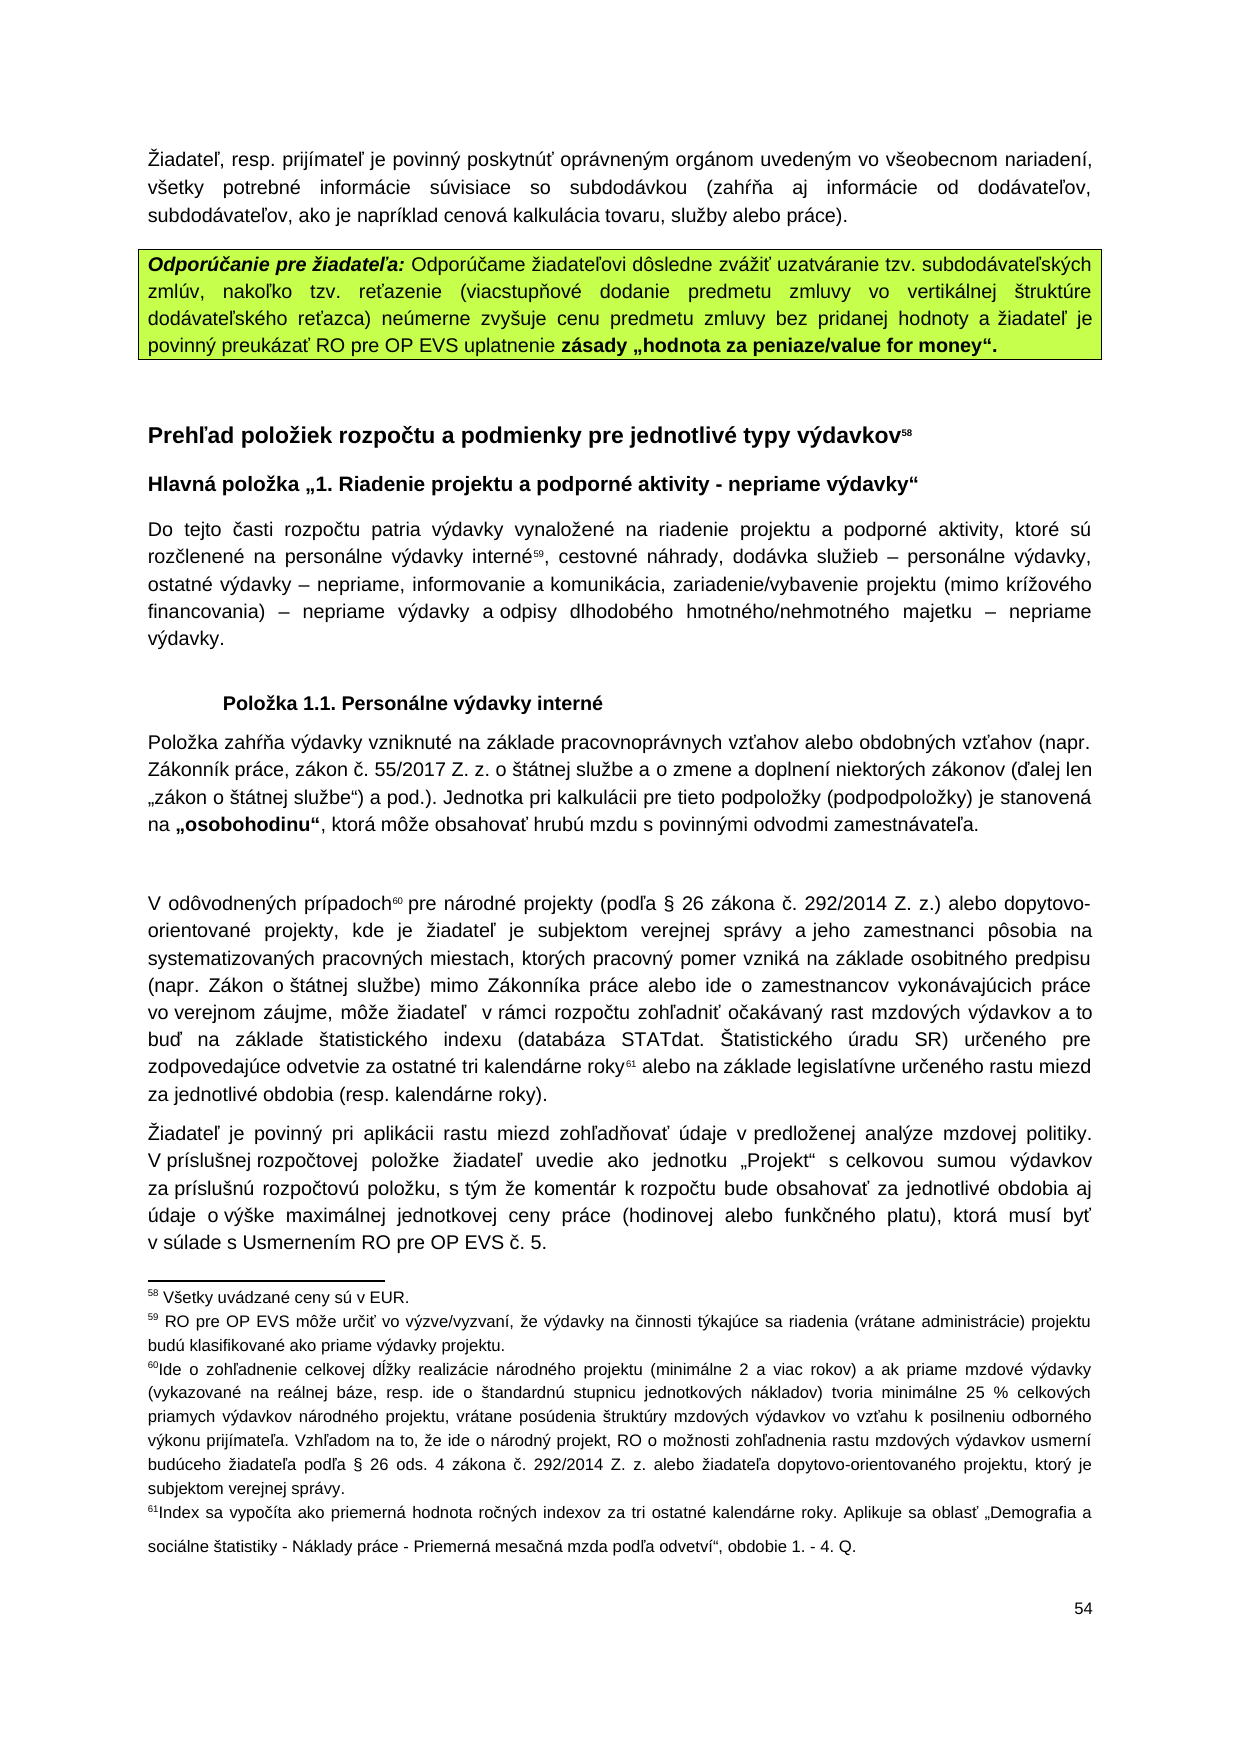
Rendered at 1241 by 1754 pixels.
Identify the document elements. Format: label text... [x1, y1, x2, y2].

text Žiadateľ, resp. prijímateľ je povinný poskytnúť oprávneným orgánom uvedeným vo všeobecnom nariadení, všetky potrebné informácie súvisiace so subdodávkou (zahŕňa aj informácie od dodávateľov, subdodávateľov, ako je napríklad cenová kalkulácia tovaru, služby alebo práce). [148, 148, 1092, 227]
text V odôvodnených prípadoch pre národné projekty (podľa § 26 zákona č. 292/2014 Z. z.) alebo dopytovo-orientované projekty, kde je žiadateľ je subjektom verejnej správy a jeho zamestnanci pôsobia na systematizovaných pracovných miestach, ktorých pracovný pomer vzniká na základe osobitného predpisu (napr. Zákon o štátnej službe) mimo Zákonníka práce alebo ide o zamestnancov vykonávajúcich práce vo verejnom záujme, môže žiadateľ v rámci rozpočtu zohľadniť očakávaný rast mzdových výdavkov a to buď na základe štatistického indexu (databáza STATdat. Štatistického úradu SR) určeného pre zodpovedajúce odvetvie za ostatné tri kalendárne roky alebo na základe legislatívne určeného rastu miezd za jednotlivé obdobia (resp. kalendárne roky). [148, 892, 1092, 1105]
text Odporúčanie pre žiadateľa: Odporúčame žiadateľovi dôsledne zvážiť uzatváranie tzv. subdodávateľských zmlúv, nakoľko tzv. reťazenie (viacstupňové dodanie predmetu zmluvy vo vertikálnej štruktúre dodávateľského reťazca) neúmerne zvyšuje cenu predmetu zmluvy bez pridanej hodnoty a žiadateľ je povinný preukázať RO pre OP EVS uplatnenie zásady „hodnota za peniaze/value for money“. [139, 250, 1101, 359]
text Žiadateľ je povinný pri aplikácii rastu miezd zohľadňovať údaje v predloženej analýze mzdovej politiky. V príslušnej rozpočtovej položke žiadateľ uvedie ako jednotku „Projekt“ s celkovou sumou výdavkov za príslušnú rozpočtovú položku, s tým že komentár k rozpočtu bude obsahovať za jednotlivé obdobia aj údaje o výške maximálnej jednotkovej ceny práce (hodinovej alebo funkčného platu), ktorá musí byť v súlade s Usmernením RO pre OP EVS č. 5. [148, 1122, 1092, 1253]
text Hlavná položka „1. Riadenie projektu a podporné aktivity - nepriame výdavky“ [148, 471, 1092, 495]
text Položka zahŕňa výdavky vzniknuté na základe pracovnoprávnych vzťahov alebo obdobných vzťahov (napr. Zákonník práce, zákon č. 55/2017 Z. z. o štátnej službe a o zmene a doplnení niektorých zákonov (ďalej len „zákon o štátnej službe“) a pod.). Jednotka pri kalkulácii pre tieto podpoložky (podpodpoložky) je stanovená na „osobohodinu“, ktorá môže obsahovať hrubú mzdu s povinnými odvodmi zamestnávateľa. [148, 731, 1092, 835]
text Položka 1.1. Personálne výdavky interné [148, 691, 1092, 714]
text Prehľad položiek rozpočtu a podmienky pre jednotlivé typy výdavkov [148, 422, 1092, 448]
text Do tejto časti rozpočtu patria výdavky vynaložené na riadenie projektu a podporné aktivity, ktoré sú rozčlenené na personálne výdavky interné, cestovné náhrady, dodávka služieb – personálne výdavky, ostatné výdavky – nepriame, informovanie a komunikácia, zariadenie/vybavenie projektu (mimo krížového financovania) – nepriame výdavky a odpisy dlhodobého hmotného/nehmotného majetku – nepriame výdavky. [148, 518, 1092, 649]
